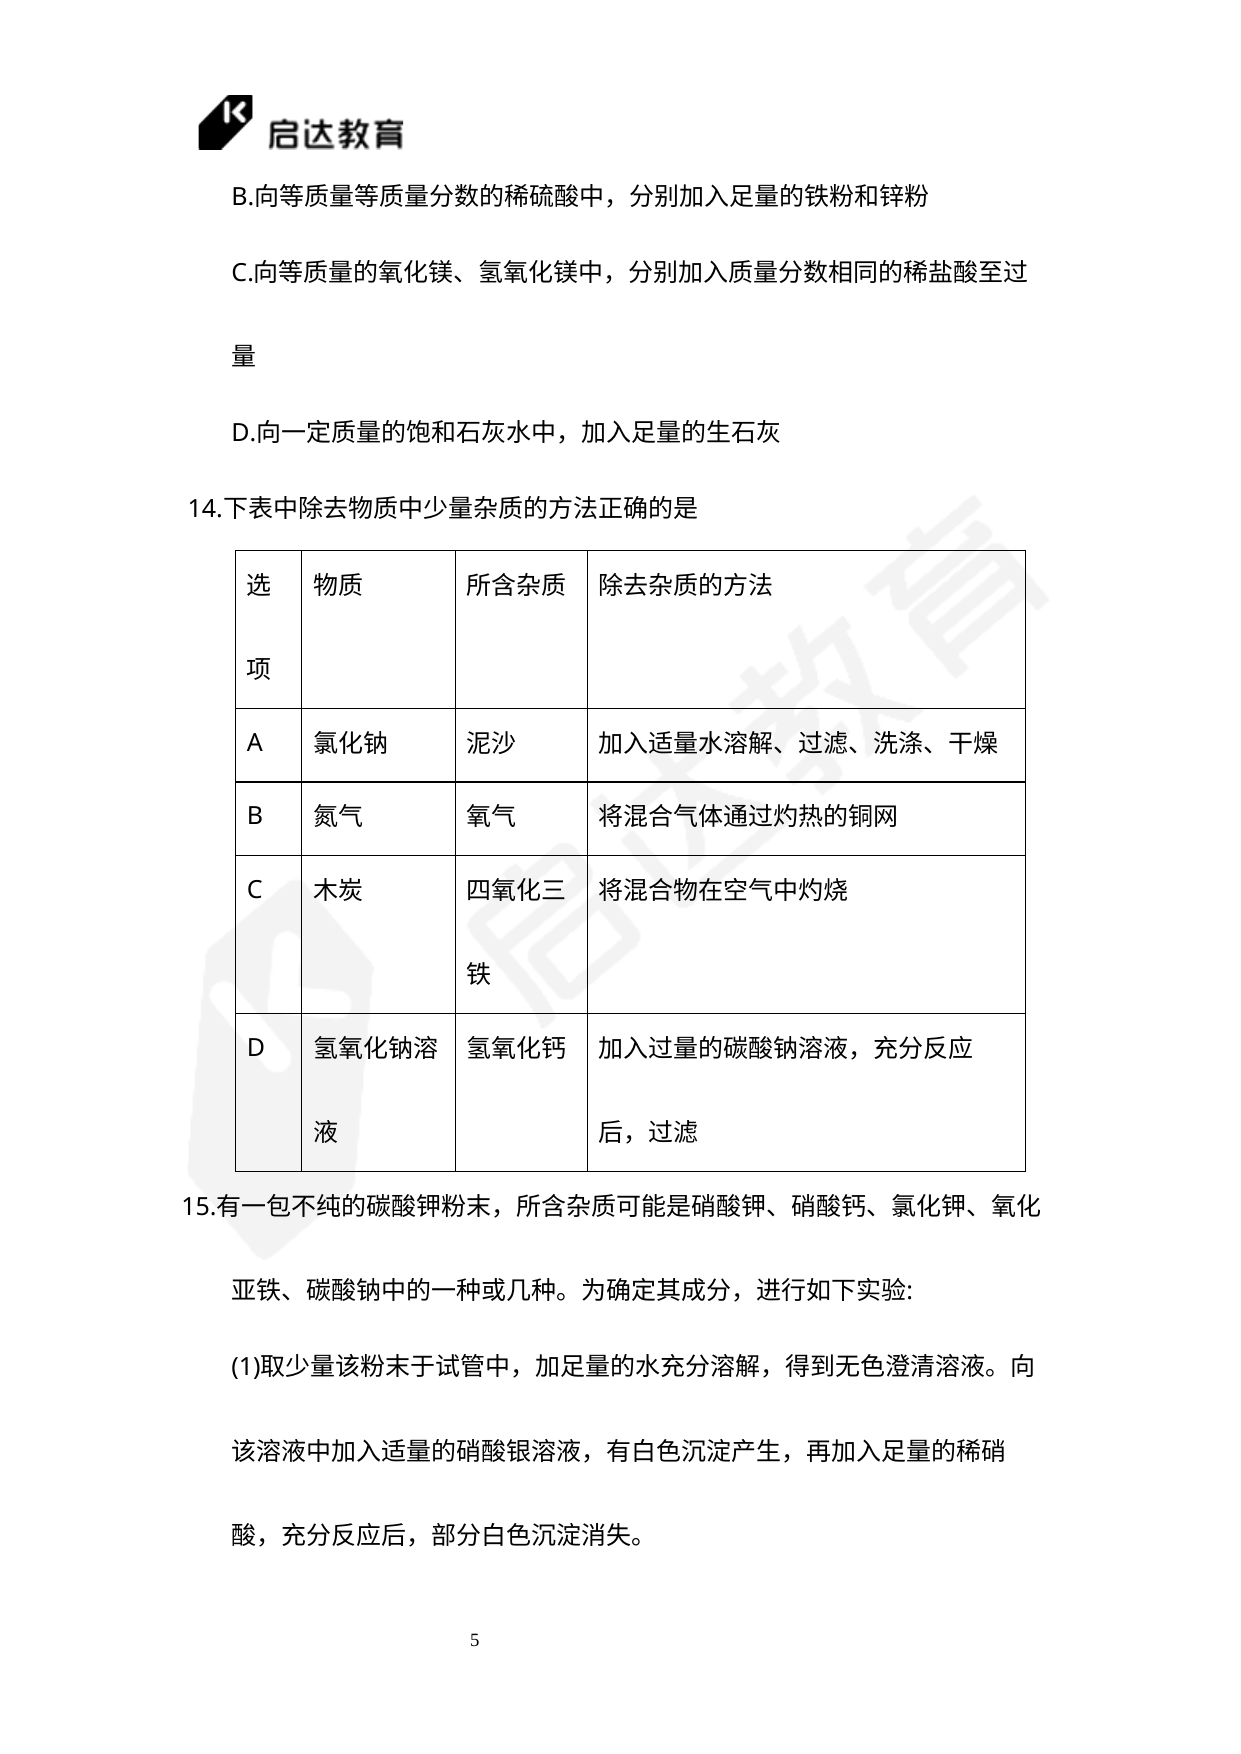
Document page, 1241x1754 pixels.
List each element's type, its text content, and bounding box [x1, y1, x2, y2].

table_cell 加入过量的碳酸钠溶液，充分反应后，过滤 [588, 1014, 1025, 1171]
table_header 物质 [302, 551, 455, 708]
table_cell 氢氧化钙 [456, 1014, 587, 1171]
text D.向一定质量的饱和石灰水中，加入足量的生石灰 [231, 398, 1053, 463]
text 14.下表中除去物质中少量杂质的方法正确的是 [187, 474, 1053, 539]
text (1)取少量该粉末于试管中，加足量的水充分溶解，得到无色澄清溶液。向该溶液中加入适量的硝酸银溶液，有白色沉淀产生，再加入足量的稀硝酸，充分反应后，部分白色沉淀消失。 [231, 1332, 1053, 1566]
table_cell 氢氧化钠溶液 [302, 1014, 455, 1171]
table_cell 木炭 [302, 856, 455, 1013]
text C.向等质量的氧化镁、氢氧化镁中，分别加入质量分数相同的稀盐酸至过量 [231, 238, 1053, 387]
table_cell 泥沙 [456, 709, 587, 781]
table_cell B [236, 783, 301, 855]
table_cell 将混合物在空气中灼烧 [588, 856, 1025, 1013]
table_header 选项 [236, 551, 301, 708]
table_header 所含杂质 [456, 551, 587, 708]
table_cell 氯化钠 [302, 709, 455, 781]
table_cell 将混合气体通过灼热的铜网 [588, 783, 1025, 855]
picture [198, 95, 404, 150]
table_cell 加入适量水溶解、过滤、洗涤、干燥 [588, 709, 1025, 781]
text B.向等质量等质量分数的稀硫酸中，分别加入足量的铁粉和锌粉 [231, 162, 1053, 227]
table_cell 氮气 [302, 783, 455, 855]
table_cell A [236, 709, 301, 781]
table_cell 氧气 [456, 783, 587, 855]
table_cell C [236, 856, 301, 1013]
text 15.有一包不纯的碳酸钾粉末，所含杂质可能是硝酸钾、硝酸钙、氯化钾、氧化亚铁、碳酸钠中的一种或几种。为确定其成分，进行如下实验: [181, 1172, 1053, 1321]
table_header 除去杂质的方法 [588, 551, 1025, 708]
table_cell D [236, 1014, 301, 1171]
table_cell 四氧化三铁 [456, 856, 587, 1013]
